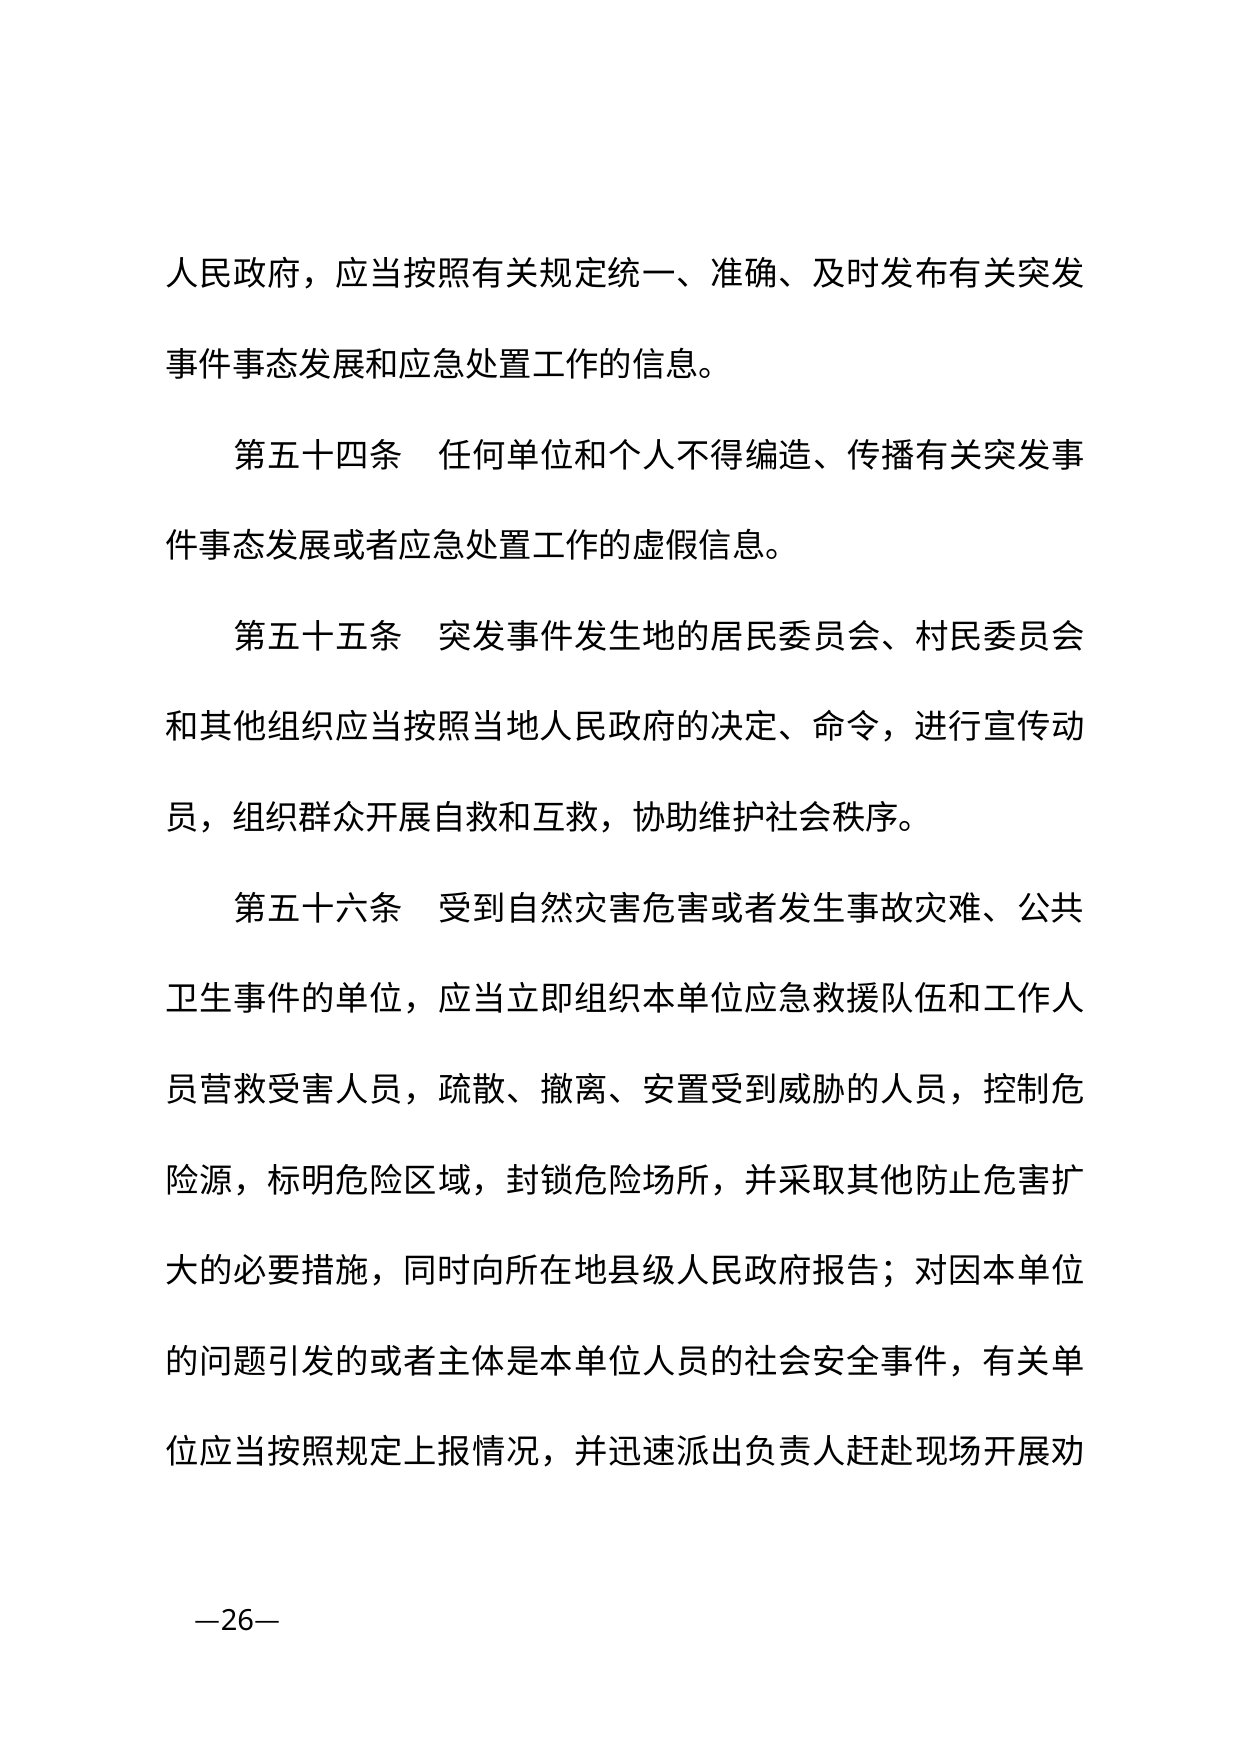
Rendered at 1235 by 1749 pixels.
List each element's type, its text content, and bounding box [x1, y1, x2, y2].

text 第五十四条 任何单位和个人不得编造、传播有关突发事件事态发展或者应急处置工作的虚假信息。 [165, 407, 1087, 588]
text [165, 860, 1087, 1495]
text 第五十五条 突发事件发生地的居民委员会、村民委员会和其他组织应当按照当地人民政府的决定、命令，进行宣传动员，组织群众开展自救和互救，协助维护社会秩序。 [165, 588, 1087, 860]
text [165, 226, 1087, 407]
